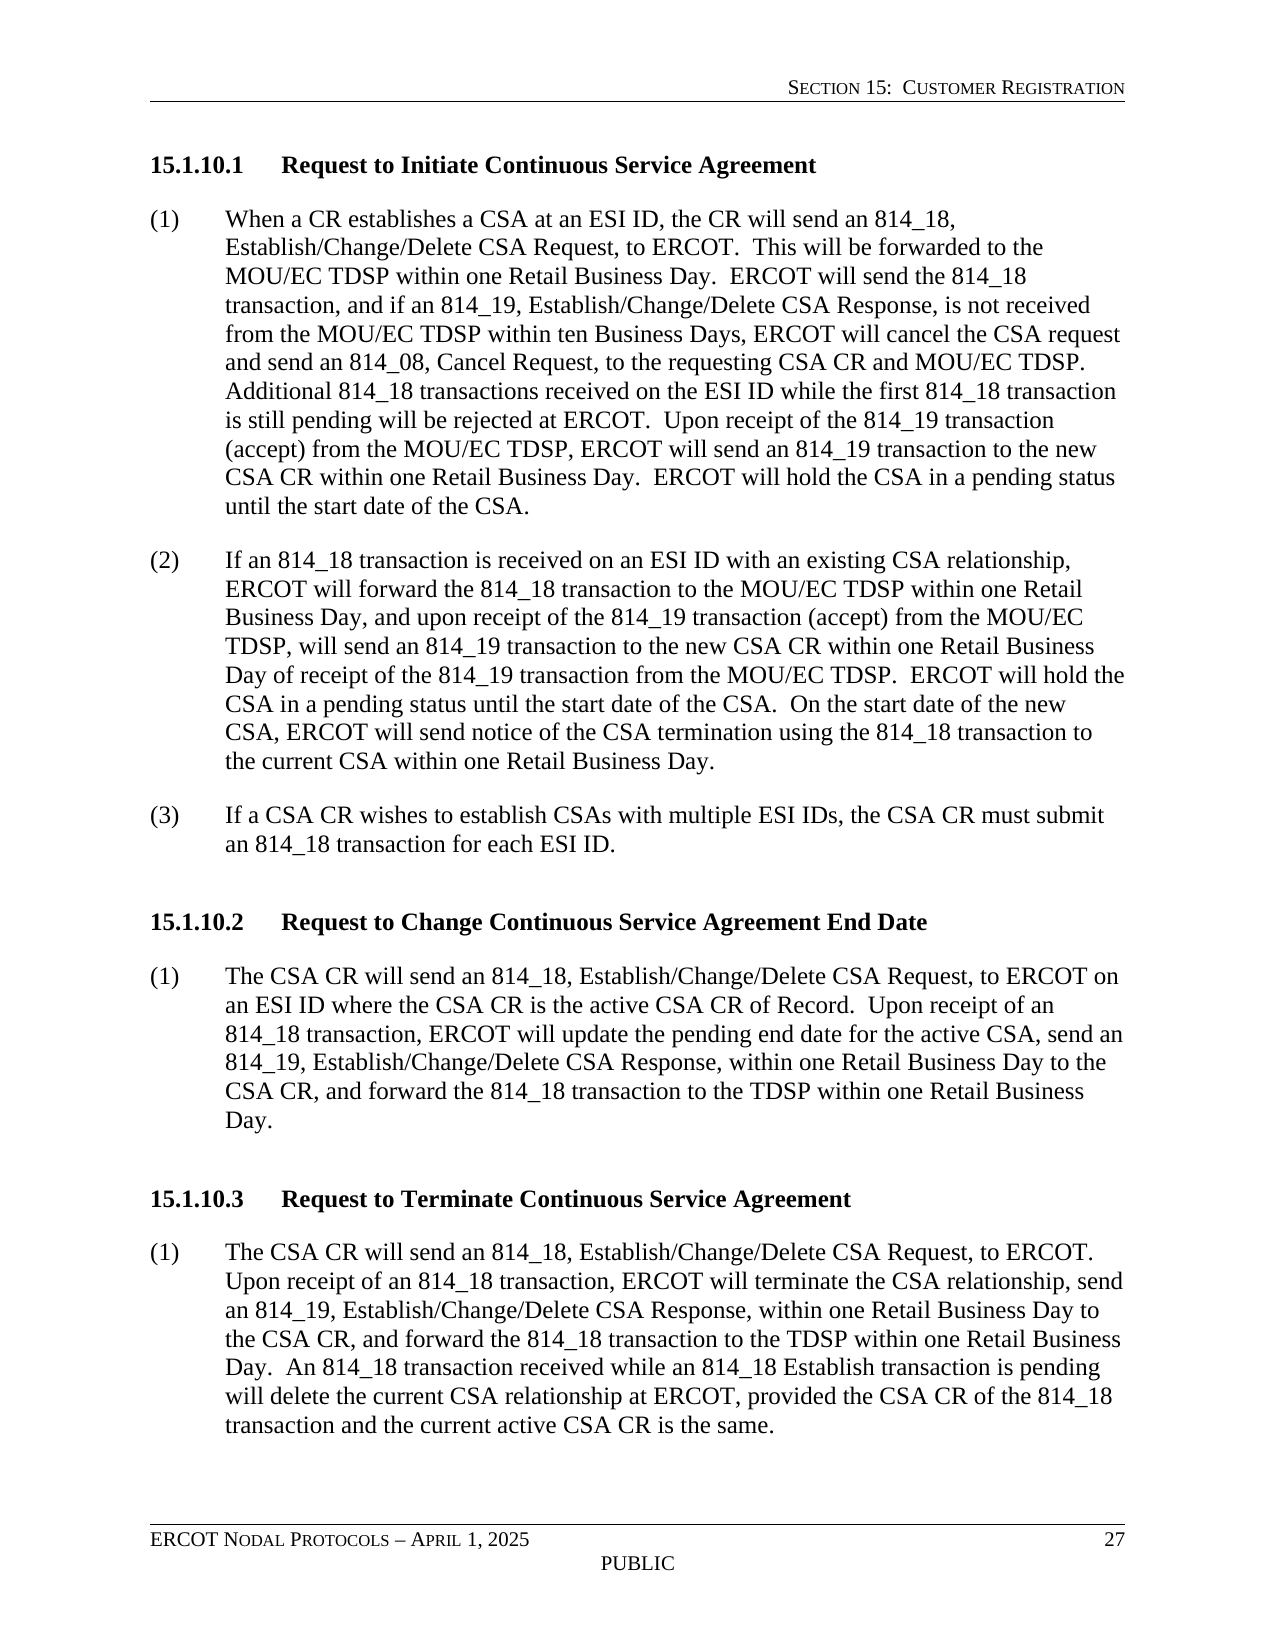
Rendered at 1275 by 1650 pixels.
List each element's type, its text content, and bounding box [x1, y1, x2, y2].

text (1) The CSA CR will send an 814_18, Establish/Change/Delete CSA Request, to ERCOT. Upon receipt of an 814_18 transaction, ERCOT will terminate the CSA relationship, send an 814_19, Establish/Change/Delete CSA Response, within one Retail Business Day to the CSA CR, and forward the 814_18 transaction to the TDSP within one Retail Business Day. An 814_18 transaction received while an 814_18 Establish transaction is pending will delete the current CSA relationship at ERCOT, provided the CSA CR of the 814_18 transaction and the current active CSA CR is the same. [150, 1237, 1125, 1439]
text 15.1.10.2 Request to Change Continuous Service Agreement End Date [150, 907, 1125, 936]
text (3) If a CSA CR wishes to establish CSAs with multiple ESI IDs, the CSA CR must submit an 814_18 transaction for each ESI ID. [150, 800, 1125, 857]
text 15.1.10.3 Request to Terminate Continuous Service Agreement [150, 1184, 1125, 1212]
text (1) The CSA CR will send an 814_18, Establish/Change/Delete CSA Request, to ERCOT on an ESI ID where the CSA CR is the active CSA CR of Record. Upon receipt of an 814_18 transaction, ERCOT will update the pending end date for the active CSA, send an 814_19, Establish/Change/Delete CSA Response, within one Retail Business Day to the CSA CR, and forward the 814_18 transaction to the TDSP within one Retail Business Day. [150, 961, 1125, 1134]
text (1) When a CR establishes a CSA at an ESI ID, the CR will send an 814_18, Establish/Change/Delete CSA Request, to ERCOT. This will be forwarded to the MOU/EC TDSP within one Retail Business Day. ERCOT will send the 814_18 transaction, and if an 814_19, Establish/Change/Delete CSA Response, is not received from the MOU/EC TDSP within ten Business Days, ERCOT will cancel the CSA request and send an 814_08, Cancel Request, to the requesting CSA CR and MOU/EC TDSP. Additional 814_18 transactions received on the ESI ID while the first 814_18 transaction is still pending will be rejected at ERCOT. Upon receipt of the 814_19 transaction (accept) from the MOU/EC TDSP, ERCOT will send an 814_19 transaction to the new CSA CR within one Retail Business Day. ERCOT will hold the CSA in a pending status until the start date of the CSA. [150, 204, 1125, 520]
text 15.1.10.1 Request to Initiate Continuous Service Agreement [150, 150, 1125, 179]
text (2) If an 814_18 transaction is received on an ESI ID with an existing CSA relationship, ERCOT will forward the 814_18 transaction to the MOU/EC TDSP within one Retail Business Day, and upon receipt of the 814_19 transaction (accept) from the MOU/EC TDSP, will send an 814_19 transaction to the new CSA CR within one Retail Business Day of receipt of the 814_19 transaction from the MOU/EC TDSP. ERCOT will hold the CSA in a pending status until the start date of the CSA. On the start date of the new CSA, ERCOT will send notice of the CSA termination using the 814_18 transaction to the current CSA within one Retail Business Day. [150, 545, 1125, 775]
